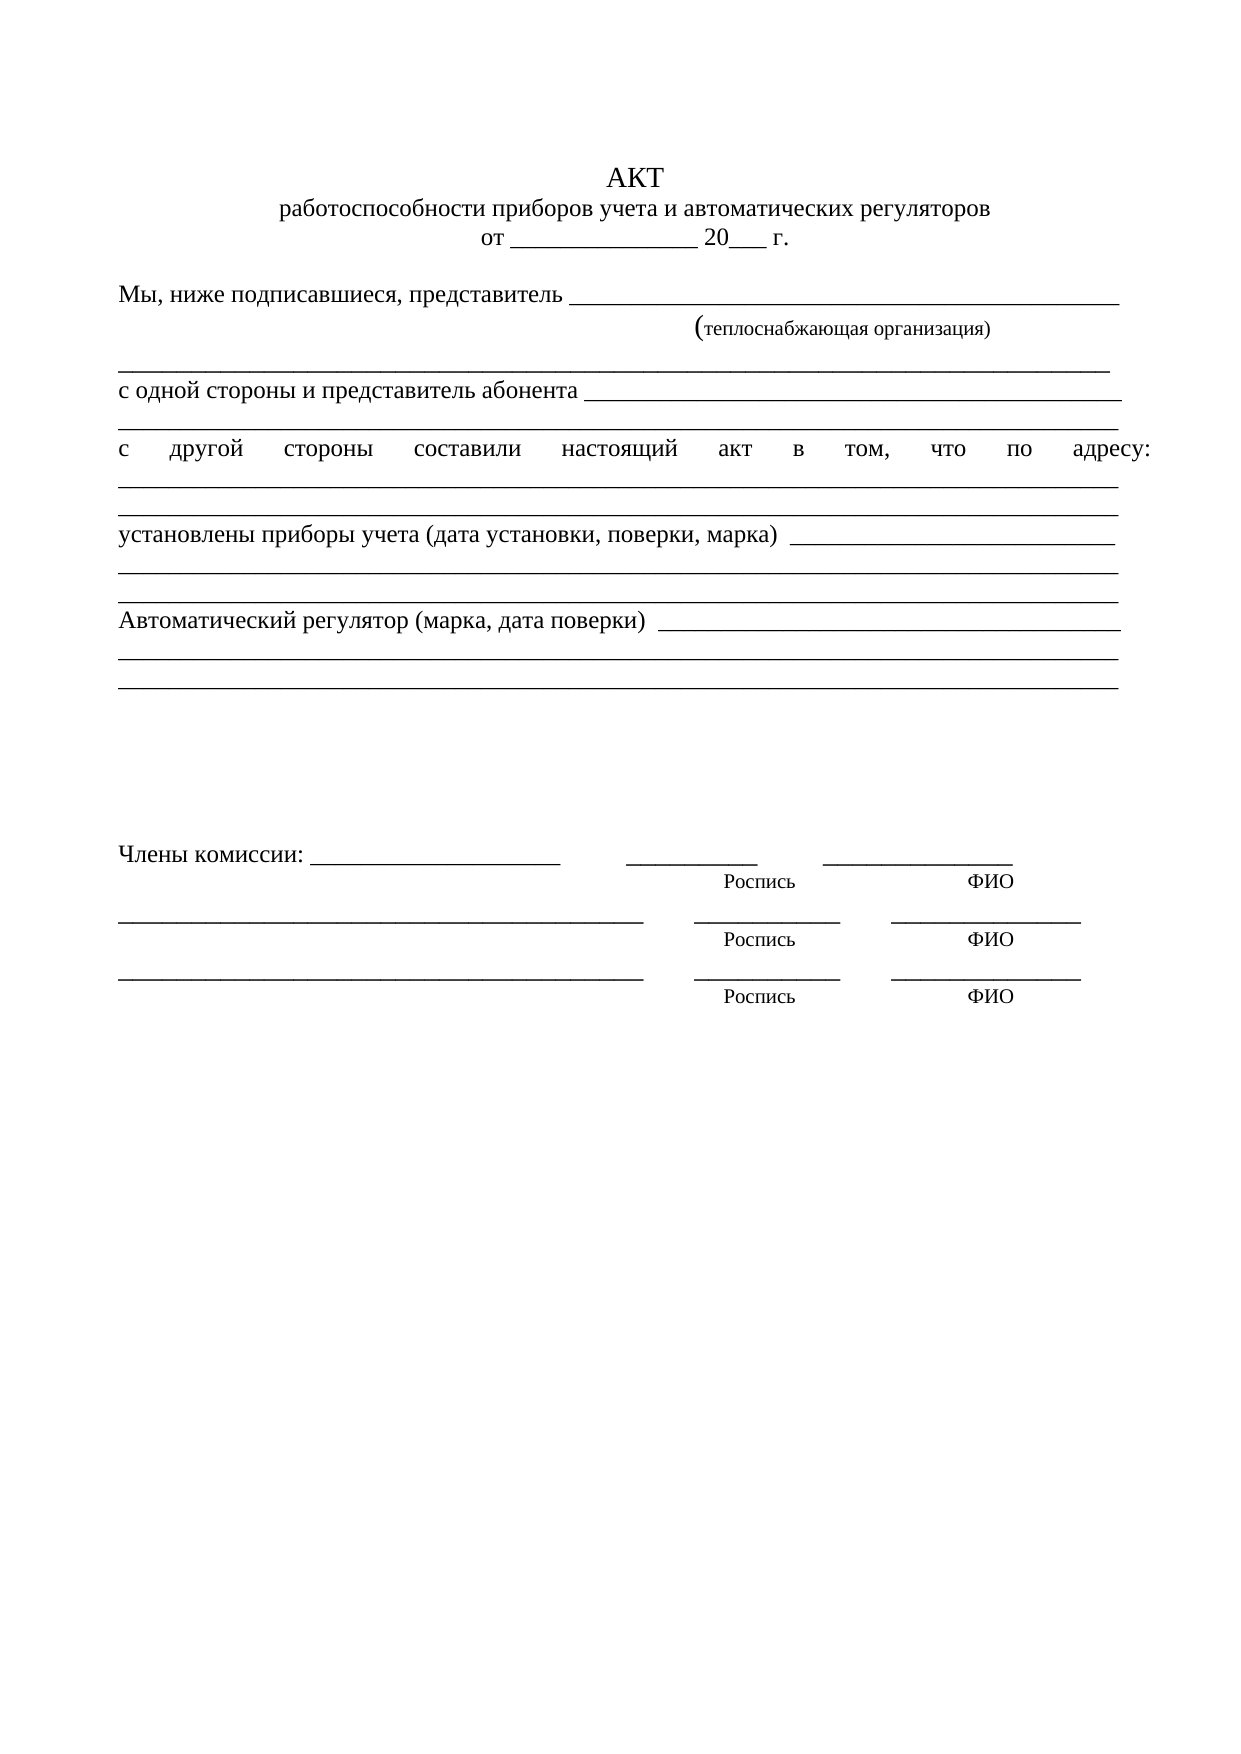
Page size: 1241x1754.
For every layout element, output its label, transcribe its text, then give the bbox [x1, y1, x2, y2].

text ________________________________________________________________________________ [118, 663, 1152, 692]
text АКТ [118, 160, 1152, 193]
text ____________________________________ __________ _____________ [118, 893, 1152, 926]
text Роспись ФИО [118, 869, 1152, 893]
text ________________________________________________________________________________ [118, 404, 1152, 433]
text ________________________________________________________________________________ [118, 548, 1152, 577]
text Члены комиссии: ____________________ _________ _____________ [118, 835, 1152, 869]
text ________________________________________________________________________________ [118, 577, 1152, 605]
text Роспись ФИО [118, 926, 1152, 951]
text ________________________________________________________________________________ [118, 490, 1152, 519]
text ____________________________________________________________________ [118, 342, 1152, 375]
text ________________________________________________________________________________ [118, 634, 1152, 663]
text Мы, ниже подписавшиеся, представитель ____________________________________________ [118, 279, 1152, 308]
text Автоматический регулятор (марка, дата поверки) _____________________________________ [118, 605, 1152, 634]
text установлены приборы учета (дата установки, поверки, марка) __________________________ [118, 519, 1152, 548]
text с другой стороны составили настоящий акт в том, что по адресу: ________________________________________________________________________________ [118, 433, 1152, 490]
text с одной стороны и представитель абонента ___________________________________________ [118, 375, 1152, 404]
text ____________________________________ __________ _____________ [118, 951, 1152, 984]
text работоспособности приборов учета и автоматических регуляторов [118, 193, 1152, 222]
text Роспись ФИО [118, 984, 1152, 1008]
text от _______________ 20___ г. [118, 222, 1152, 251]
text (теплоснабжающая организация) [118, 308, 1152, 342]
